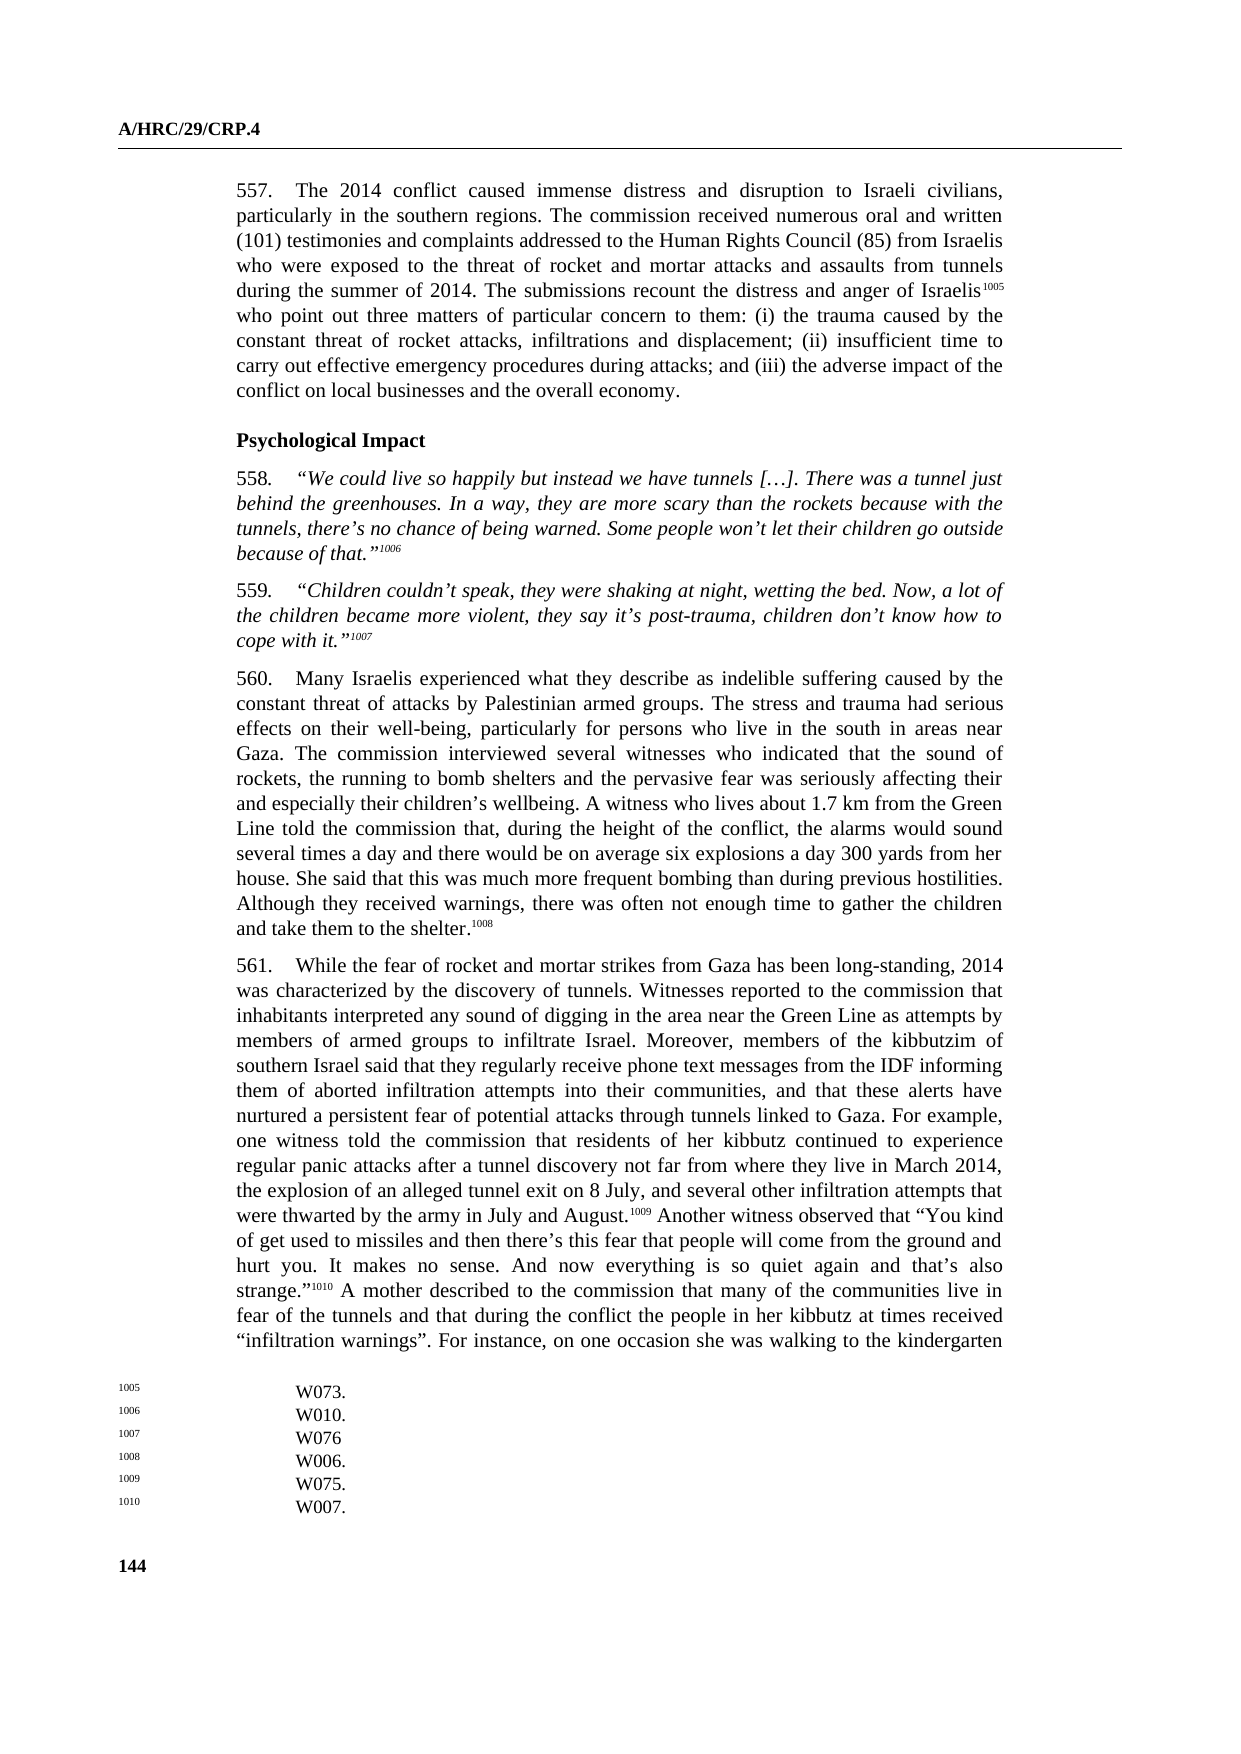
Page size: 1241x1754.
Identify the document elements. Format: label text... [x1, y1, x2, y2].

text 560. Many Israelis experienced what they describe as indelible suffering caused by the constant threat of attacks by Palestinian armed groups. The stress and trauma had serious effects on their well-being, particularly for persons who live in the south in areas near Gaza. The commission interviewed several witnesses who indicated that the sound of rockets, the running to bomb shelters and the pervasive fear was seriously affecting their and especially their children’s wellbeing. A witness who lives about 1.7 km from the Green Line told the commission that, during the height of the conflict, the alarms would sound several times a day and there would be on average six explosions a day 300 yards from her house. She said that this was much more frequent bombing than during previous hostilities. Although they received warnings, there was often not enough time to gather the children and take them to the shelter. [236, 665, 1004, 940]
text Psychological Impact [118, 427, 1004, 452]
text 559. “Children couldn’t speak, they were shaking at night, wetting the bed. Now, a lot of the children became more violent, they say it’s post-trauma, children don’t know how to cope with it.” [236, 577, 1004, 652]
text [236, 952, 1004, 1352]
text 558. “We could live so happily but instead we have tunnels […]. There was a tunnel just behind the greenhouses. In a way, they are more scary than the rockets because with the tunnels, there’s no chance of being warned. Some people won’t let their children go outside because of that.” [236, 465, 1004, 565]
text 557. The 2014 conflict caused immense distress and disruption to Israeli civilians, particularly in the southern regions. The commission received numerous oral and written (101) testimonies and complaints addressed to the Human Rights Council (85) from Israelis who were exposed to the threat of rocket and mortar attacks and assaults from tunnels during the summer of 2014. The submissions recount the distress and anger of Israelis who point out three matters of particular concern to them: (i) the trauma caused by the constant threat of rocket attacks, infiltrations and displacement; (ii) insufficient time to carry out effective emergency procedures during attacks; and (iii) the adverse impact of the conflict on local businesses and the overall economy. [236, 177, 1004, 402]
